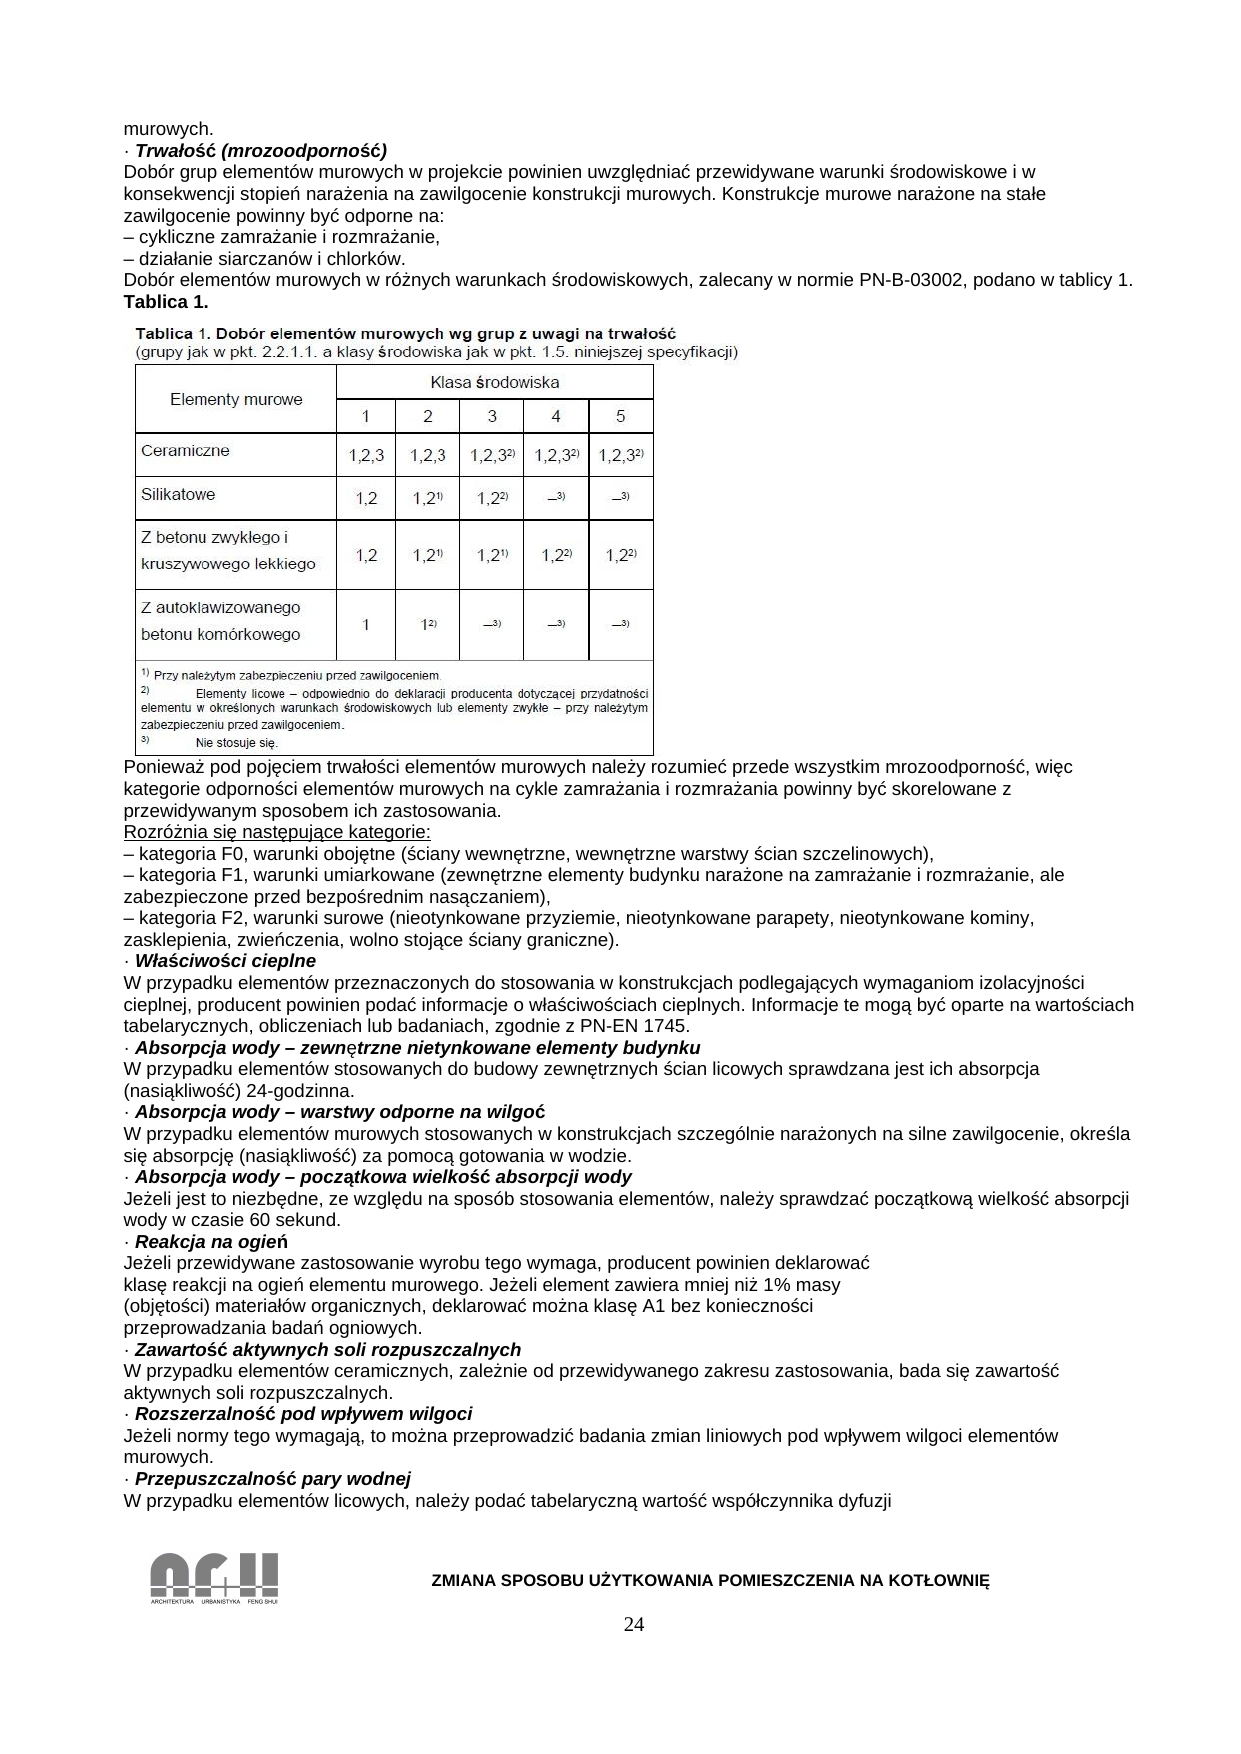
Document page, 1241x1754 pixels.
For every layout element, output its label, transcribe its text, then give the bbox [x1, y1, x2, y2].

text · Przepuszczalność pary wodnej [123, 1468, 1144, 1489]
text Jeżeli jest to niezbędne, ze względu na sposób stosowania elementów, należy sprawdzać początkową wielkość absorpcji wody w czasie 60 sekund. [123, 1187, 1144, 1231]
text · Rozszerzalność pod wpływem wilgoci [123, 1403, 1144, 1425]
text – kategoria F0, warunki obojętne (ściany wewnętrzne, wewnętrzne warstwy ścian szczelinowych), [123, 842, 1144, 864]
picture [149, 1551, 279, 1605]
text W przypadku elementów licowych, należy podać tabelaryczną wartość współczynnika dyfuzji [123, 1489, 1144, 1511]
text W przypadku elementów ceramicznych, zależnie od przewidywanego zakresu zastosowania, bada się zawartość aktywnych soli rozpuszczalnych. [123, 1360, 1144, 1403]
text · Właściwości cieplne [123, 950, 1144, 972]
text Dobór grup elementów murowych w projekcie powinien uwzględniać przewidywane warunki środowiskowe i w konsekwencji stopień narażenia na zawilgocenie konstrukcji murowych. Konstrukcje murowe narażone na stałe zawilgocenie powinny być odporne na: [123, 161, 1144, 226]
text · Trwałość (mrozoodporność) [123, 140, 1144, 161]
text · Absorpcja wody – zewnętrzne nietynkowane elementy budynku [123, 1037, 1144, 1058]
text (objętości) materiałów organicznych, deklarować można klasę A1 bez konieczności [123, 1295, 1144, 1317]
text W przypadku elementów murowych stosowanych w konstrukcjach szczególnie narażonych na silne zawilgocenie, określa się absorpcję (nasiąkliwość) za pomocą gotowania w wodzie. [123, 1123, 1144, 1166]
text · Absorpcja wody – początkowa wielkość absorpcji wody [123, 1166, 1144, 1187]
text · Reakcja na ogień [123, 1231, 1144, 1252]
text klasę reakcji na ogień elementu murowego. Jeżeli element zawiera mniej niż 1% masy [123, 1274, 1144, 1295]
text Jeżeli normy tego wymagają, to można przeprowadzić badania zmian liniowych pod wpływem wilgoci elementów murowych. [123, 1425, 1144, 1468]
text Dobór elementów murowych w różnych warunkach środowiskowych, zalecany w normie PN-B-03002, podano w tablicy 1. [123, 269, 1144, 291]
text – kategoria F2, warunki surowe (nieotynkowane przyziemie, nieotynkowane parapety, nieotynkowane kominy, zasklepienia, zwieńczenia, wolno stojące ściany graniczne). [123, 907, 1144, 950]
text · Zawartość aktywnych soli rozpuszczalnych [123, 1338, 1144, 1360]
text przeprowadzania badań ogniowych. [123, 1317, 1144, 1338]
text · Absorpcja wody – warstwy odporne na wilgoć [123, 1101, 1144, 1123]
text Rozróżnia się następujące kategorie: [123, 821, 1144, 842]
text – kategoria F1, warunki umiarkowane (zewnętrzne elementy budynku narażone na zamrażanie i rozmrażanie, ale zabezpieczone przed bezpośrednim nasączaniem), [123, 864, 1144, 907]
text – działanie siarczanów i chlorków. [123, 247, 1144, 269]
text W przypadku elementów stosowanych do budowy zewnętrznych ścian licowych sprawdzana jest ich absorpcja (nasiąkliwość) 24-godzinna. [123, 1058, 1144, 1101]
text Jeżeli przewidywane zastosowanie wyrobu tego wymaga, producent powinien deklarować [123, 1252, 1144, 1274]
text W przypadku elementów przeznaczonych do stosowania w konstrukcjach podlegających wymaganiom izolacyjności cieplnej, producent powinien podać informacje o właściwościach cieplnych. Informacje te mogą być oparte na wartościach tabelarycznych, obliczeniach lub badaniach, zgodnie z PN-EN 1745. [123, 972, 1144, 1037]
text – cykliczne zamrażanie i rozmrażanie, [123, 226, 1144, 247]
picture [123, 312, 759, 757]
text Ponieważ pod pojęciem trwałości elementów murowych należy rozumieć przede wszystkim mrozoodporność, więc kategorie odporności elementów murowych na cykle zamrażania i rozmrażania powinny być skorelowane z przewidywanym sposobem ich zastosowania. [123, 756, 1144, 821]
text Tablica 1. [123, 291, 1144, 312]
